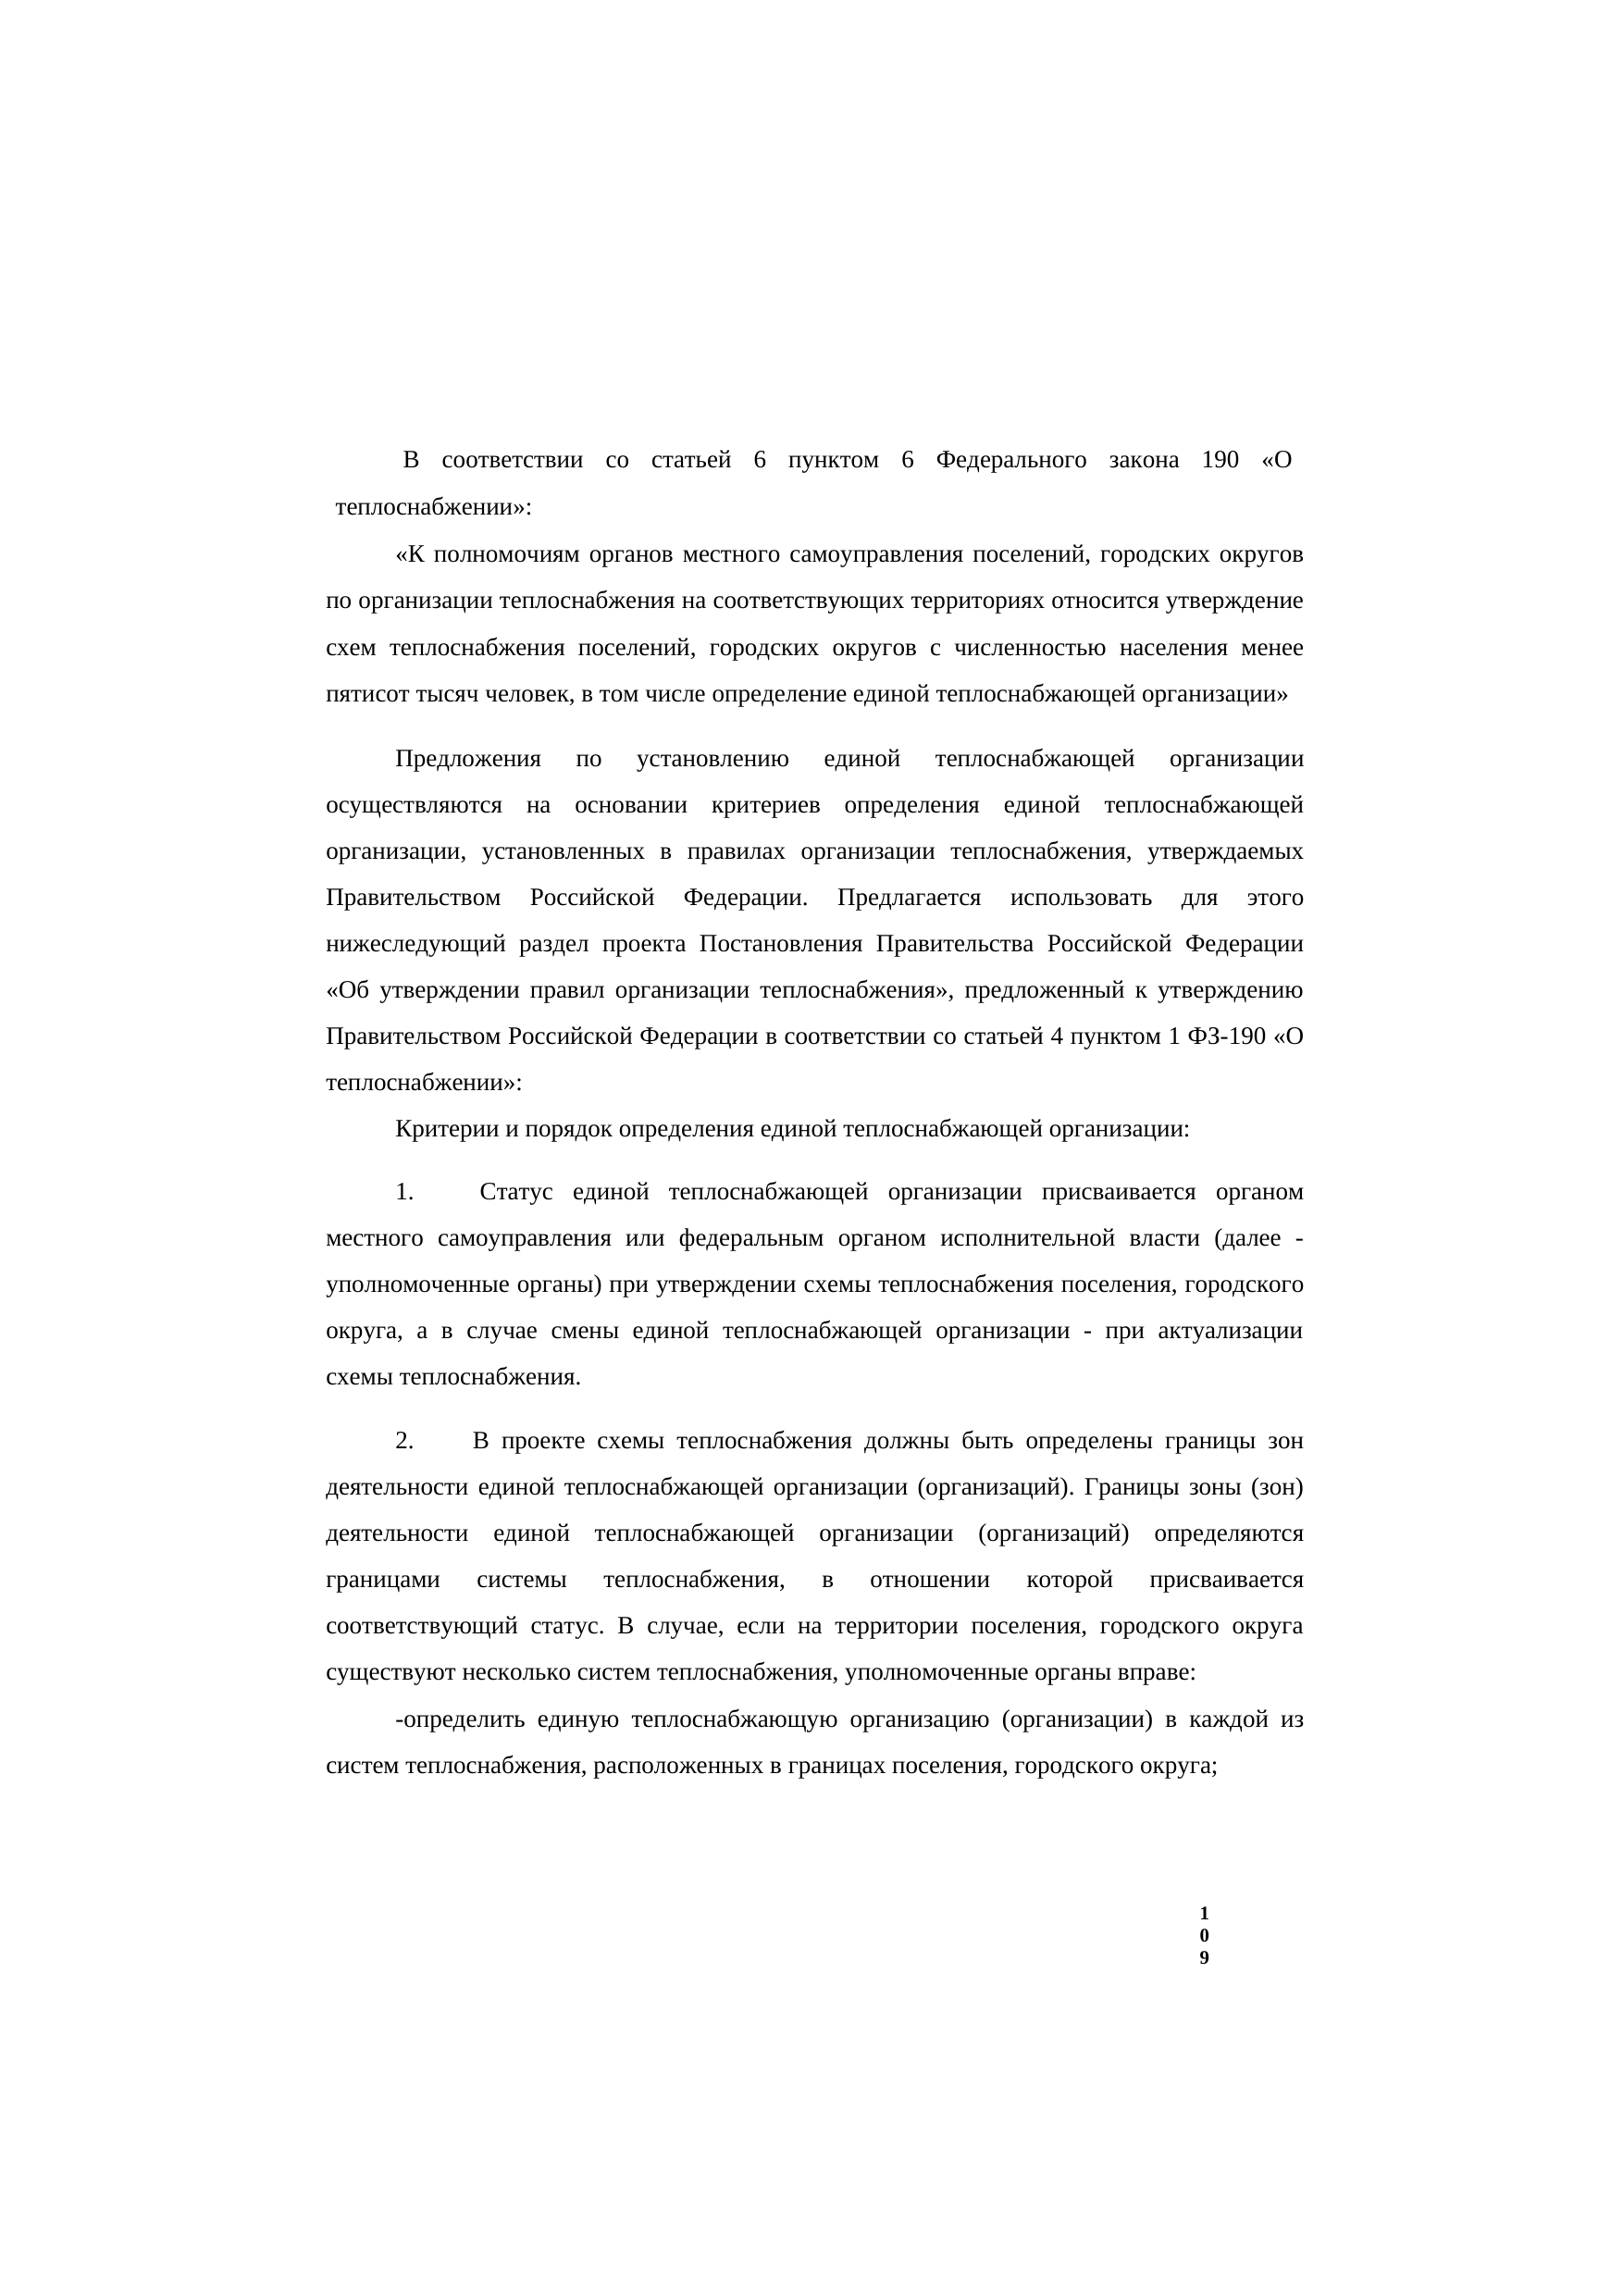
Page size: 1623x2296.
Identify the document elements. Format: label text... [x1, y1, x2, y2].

text Предложения по установлению единой теплоснабжающей организации осуществляются на основании критериев определения единой теплоснабжающей организации, установленных в правилах организации теплоснабжения, утверждаемых Правительством Российской Федерации. Предлагается использовать для этого нижеследующий раздел проекта Постановления Правительства Российской Федерации «Об утверждении правил организации теплоснабжения», предложенный к утверждению Правительством Российской Федерации в соответствии со статьей 4 пунктом 1 ФЗ-190 «О теплоснабжении»: [326, 729, 1305, 1099]
text -определить единую теплоснабжающую организацию (организации) в каждой из систем теплоснабжения, расположенных в границах поселения, городского округа; [326, 1690, 1305, 1783]
text В соответствии со статьей 6 пунктом 6 Федерального закона 190 «О теплоснабжении»: [335, 430, 1294, 525]
text «К полномочиям органов местного самоуправления поселений, городских округов по организации теплоснабжения на соответствующих территориях относится утверждение схем теплоснабжения поселений, городских округов с численностью населения менее пятисот тысяч человек, в том числе определение единой теплоснабжающей организации» [326, 525, 1305, 712]
list В проекте схемы теплоснабжения должны быть определены границы зон деятельности единой теплоснабжающей организации (организаций). Границы зоны (зон) деятельности единой теплоснабжающей организации (организаций) определяются границами системы теплоснабжения, в отношении которой присваивается соответствующий статус. В случае, если на территории поселения, городского округа существуют несколько систем теплоснабжения, уполномоченные органы вправе: [326, 1412, 1305, 1690]
text Критерии и порядок определения единой теплоснабжающей организации: [326, 1099, 1307, 1146]
list Статус единой теплоснабжающей организации присваивается органом местного самоуправления или федеральным органом исполнительной власти (далее - уполномоченные органы) при утверждении схемы теплоснабжения поселения, городского округа, а в случае смены единой теплоснабжающей организации - при актуализации схемы теплоснабжения. [326, 1163, 1305, 1395]
